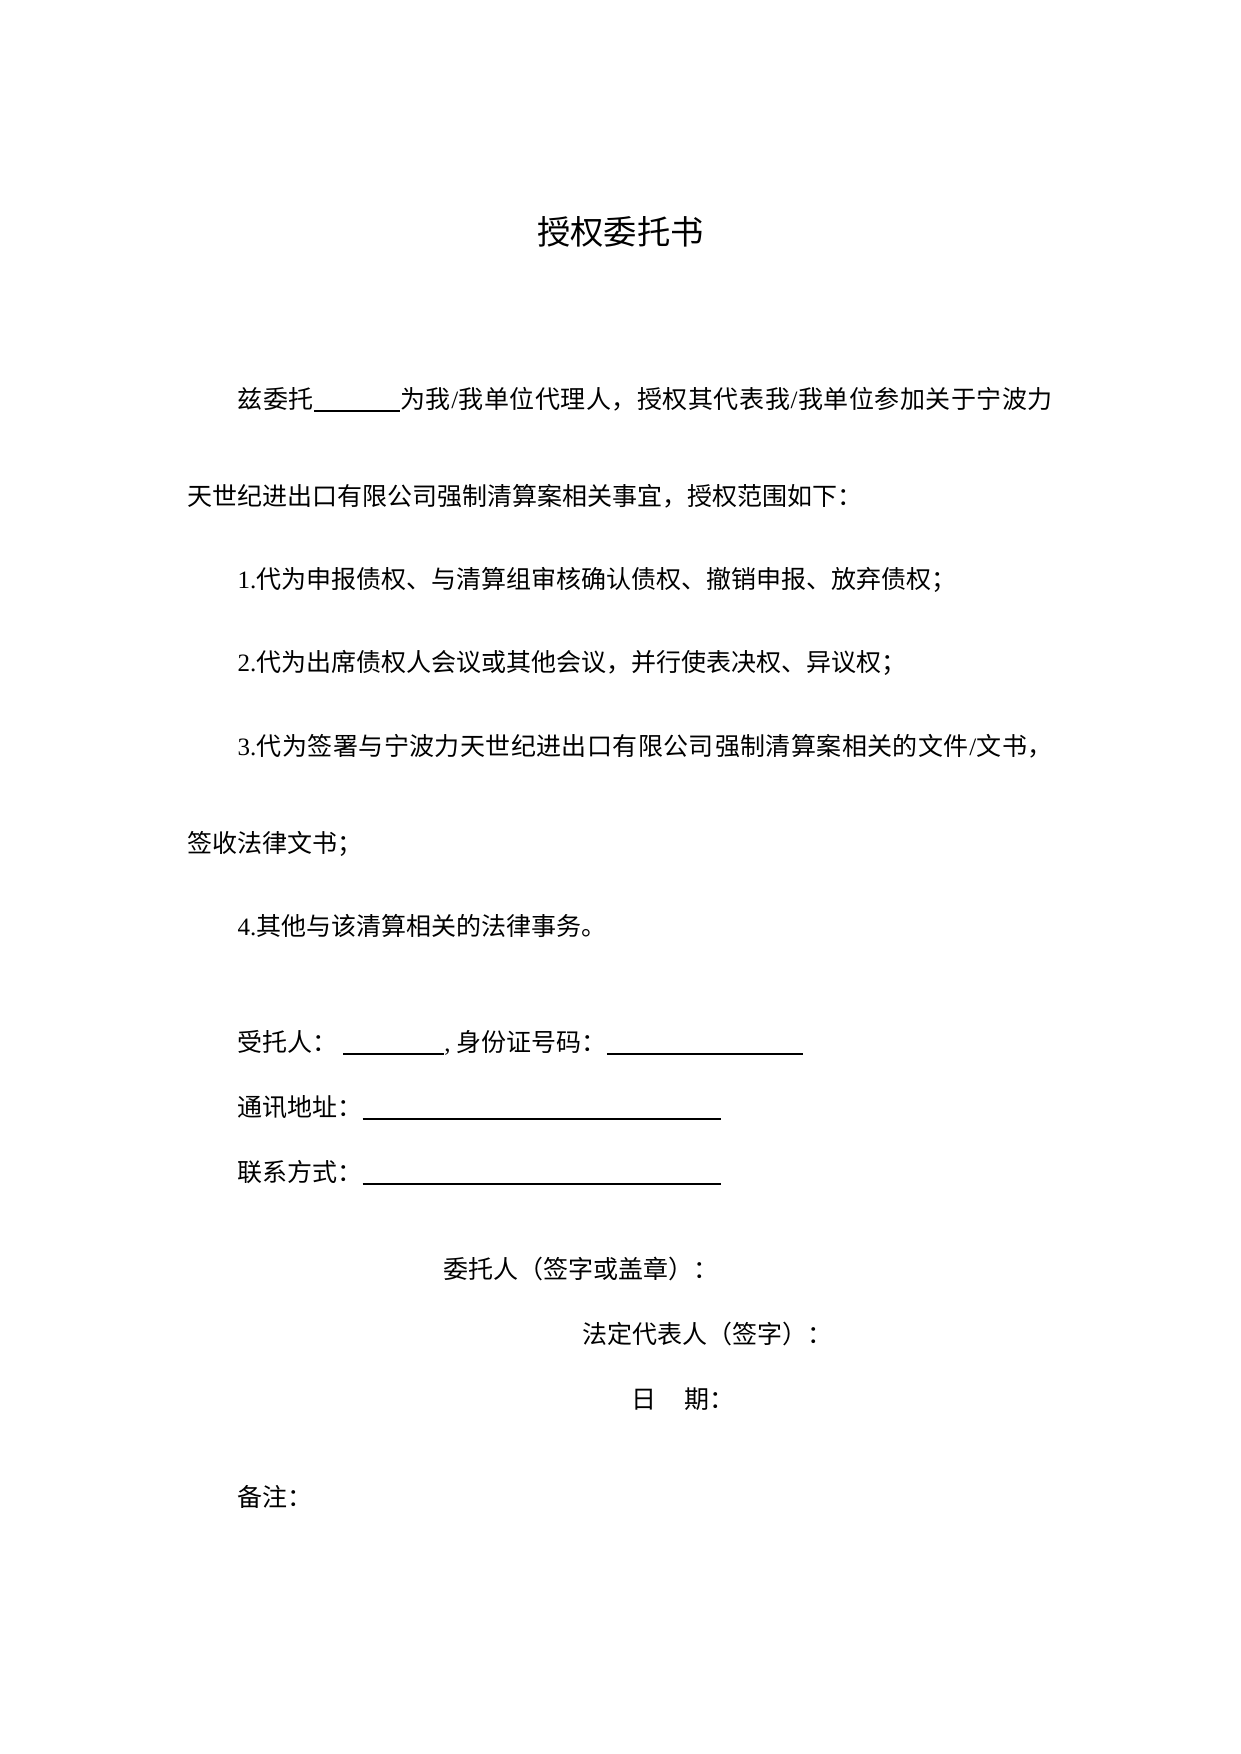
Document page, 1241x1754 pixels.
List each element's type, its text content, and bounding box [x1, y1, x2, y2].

text 1.代为申报债权、与清算组审核确认债权、撤销申报、放弃债权； [187, 545, 1053, 610]
text 2.代为出席债权人会议或其他会议，并行使表决权、异议权； [187, 628, 1053, 693]
text 兹委托 为我/我单位代理人，授权其代表我/我单位参加关于宁波力天世纪进出口有限公司强制清算案相关事宜，授权范围如下： [187, 365, 1053, 527]
text 法定代表人（签字）： [187, 1300, 1053, 1365]
text 通讯地址： [187, 1073, 1053, 1138]
text 4.其他与该清算相关的法律事务。 [187, 892, 1053, 957]
text 日 期： [187, 1365, 1053, 1430]
text 委托人（签字或盖章）： [187, 1235, 1053, 1300]
text 备注： [187, 1463, 1053, 1528]
text 联系方式： [187, 1138, 1053, 1203]
text 3.代为签署与宁波力天世纪进出口有限公司强制清算案相关的文件/文书，签收法律文书； [187, 712, 1053, 874]
text 授权委托书 [187, 197, 1053, 262]
text 受托人： , 身份证号码： [187, 1008, 1053, 1073]
